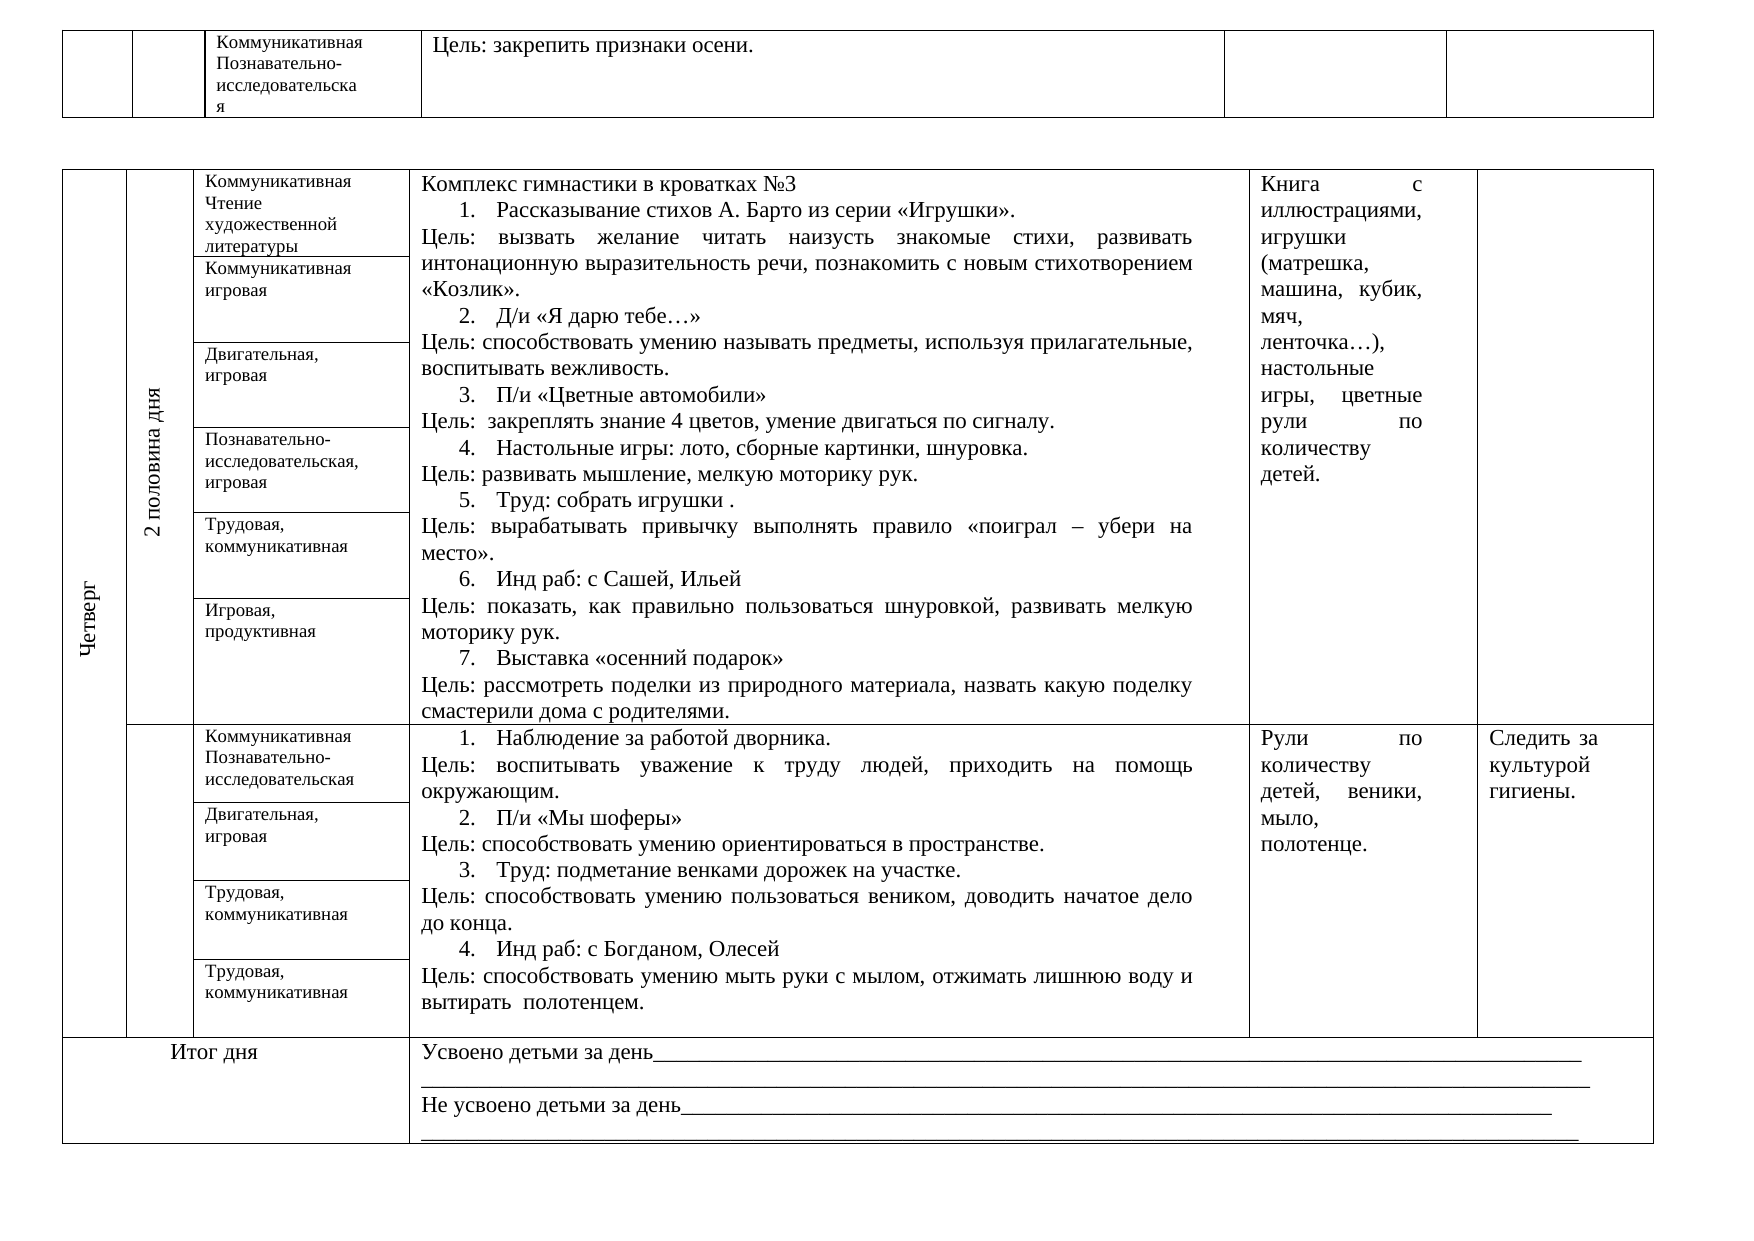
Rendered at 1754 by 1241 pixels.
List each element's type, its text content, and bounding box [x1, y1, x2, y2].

table_cell Рули по количеству детей, веники, мыло, полотенце. [1250, 725, 1477, 1037]
table_cell Познавательно- исследовательская, игровая [194, 428, 409, 512]
table_cell Игровая, продуктивная [194, 599, 409, 723]
table_header Комплекс гимнастики в кроватках №3 Рассказывание стихов А. Барто из серии «Игрушки». Цель: вызвать желание читать наизусть знакомые стихи, развивать интонационную выразительность речи, познакомить с новым стихотворением «Козлик». Д/и «Я дарю тебе…» Цель: способствовать умению называть предметы, используя прилагательные, воспитывать вежливость. П/и «Цветные автомобили» Цель: закреплять знание 4 цветов, умение двигаться по сигналу. Настольные игры: лото, сборные картинки, шнуровка. Цель: развивать мышление, мелкую моторику рук. Труд: собрать игрушки . Цель: вырабатывать привычку выполнять правило «поиграл – убери на место». Инд раб: с Сашей, Ильей Цель: показать, как правильно пользоваться шнуровкой, развивать мелкую моторику рук. Выставка «осенний подарок» Цель: рассмотреть поделки из природного материала, назвать какую поделку смастерили дома с родителями. [410, 170, 1249, 723]
table_cell Двигательная, игровая [194, 803, 409, 880]
table_cell Наблюдение за работой дворника. Цель: воспитывать уважение к труду людей, приходить на помощь окружающим. П/и «Мы шоферы» Цель: способствовать умению ориентироваться в пространстве. Труд: подметание венками дорожек на участке. Цель: способствовать умению пользоваться веником, доводить начатое дело до конца. Инд раб: с Богданом, Олесей Цель: способствовать умению мыть руки с мылом, отжимать лишнюю воду и вытирать полотенцем. [410, 725, 1249, 1037]
table_cell Коммуникативная игровая [194, 257, 409, 342]
table_cell Трудовая, коммуникативная [194, 960, 409, 1037]
table_cell Усвоено детьми за день_________________________________________________________________________________ ______________________________________________________________________________________________________ Не усвоено детьми за день____________________________________________________________________________ _____________________________________________________________________________________________________ [410, 1038, 1653, 1143]
table_cell Итог дня [63, 1038, 409, 1143]
table_cell Трудовая, коммуникативная [194, 881, 409, 958]
table_header Книга с иллюстрациями, игрушки (матрешка, машина, кубик, мяч, ленточка…), настольные игры, цветные рули по количеству детей. [1250, 170, 1477, 723]
table_cell [127, 725, 193, 1037]
table_cell Следить за культурой гигиены. [1478, 725, 1653, 1037]
table_cell Трудовая, коммуникативная [194, 513, 409, 597]
table_header Коммуникативная Чтение художественной литературы [194, 170, 409, 256]
table_header 2 половина дня [127, 170, 193, 723]
table_header [1478, 170, 1653, 723]
table_header Четверг [63, 170, 126, 1037]
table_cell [206, 31, 421, 117]
table_cell Коммуникативная Познавательно- исследовательская [194, 725, 409, 802]
table_cell Двигательная, игровая [194, 343, 409, 427]
